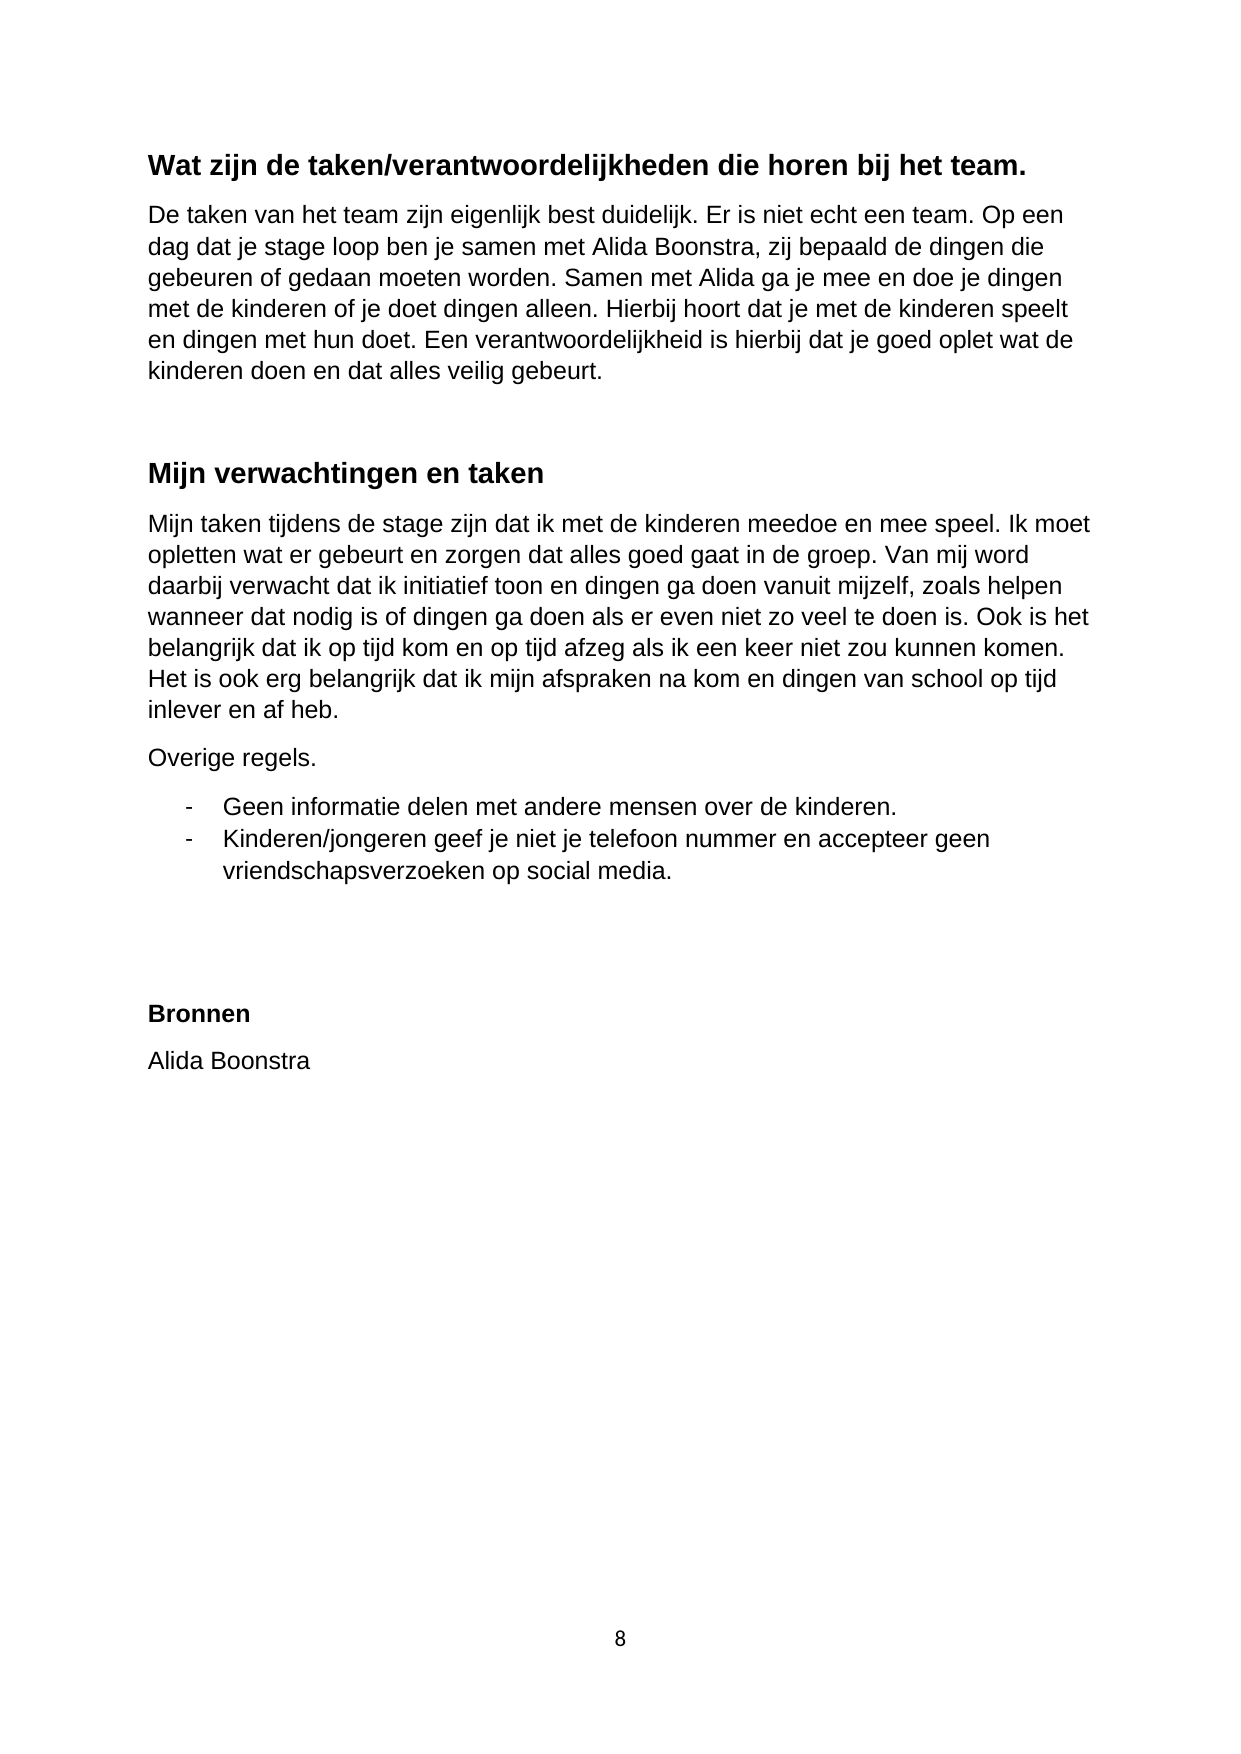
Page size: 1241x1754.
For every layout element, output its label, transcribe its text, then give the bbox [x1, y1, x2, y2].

text Mijn taken tijdens de stage zijn dat ik met de kinderen meedoe en mee speel. Ik moet opletten wat er gebeurt en zorgen dat alles goed gaat in de groep. Van mij word daarbij verwacht dat ik initiatief toon en dingen ga doen vanuit mijzelf, zoals helpen wanneer dat nodig is of dingen ga doen als er even niet zo veel te doen is. Ook is het belangrijk dat ik op tijd kom en op tijd afzeg als ik een keer niet zou kunnen komen. Het is ook erg belangrijk dat ik mijn afspraken na kom en dingen van school op tijd inlever en af heb. [148, 509, 1093, 724]
text Bronnen [148, 999, 1093, 1027]
text Overige regels. [148, 743, 1093, 772]
list Geen informatie delen met andere mensen over de kinderen. [185, 791, 1093, 821]
text Mijn verwachtingen en taken [148, 456, 1093, 490]
text Wat zijn de taken/verantwoordelijkheden die horen bij het team. [148, 148, 1093, 181]
list Kinderen/jongeren geef je niet je telefoon nummer en accepteer geen vriendschapsverzoeken op social media. [185, 823, 1093, 885]
text De taken van het team zijn eigenlijk best duidelijk. Er is niet echt een team. Op een dag dat je stage loop ben je samen met Alida Boonstra, zij bepaald de dingen die gebeuren of gedaan moeten worden. Samen met Alida ga je mee en doe je dingen met de kinderen of je doet dingen alleen. Hierbij hoort dat je met de kinderen speelt en dingen met hun doet. Een verantwoordelijkheid is hierbij dat je goed oplet wat de kinderen doen en dat alles veilig gebeurt. [148, 200, 1093, 384]
text Alida Boonstra [148, 1046, 1093, 1075]
